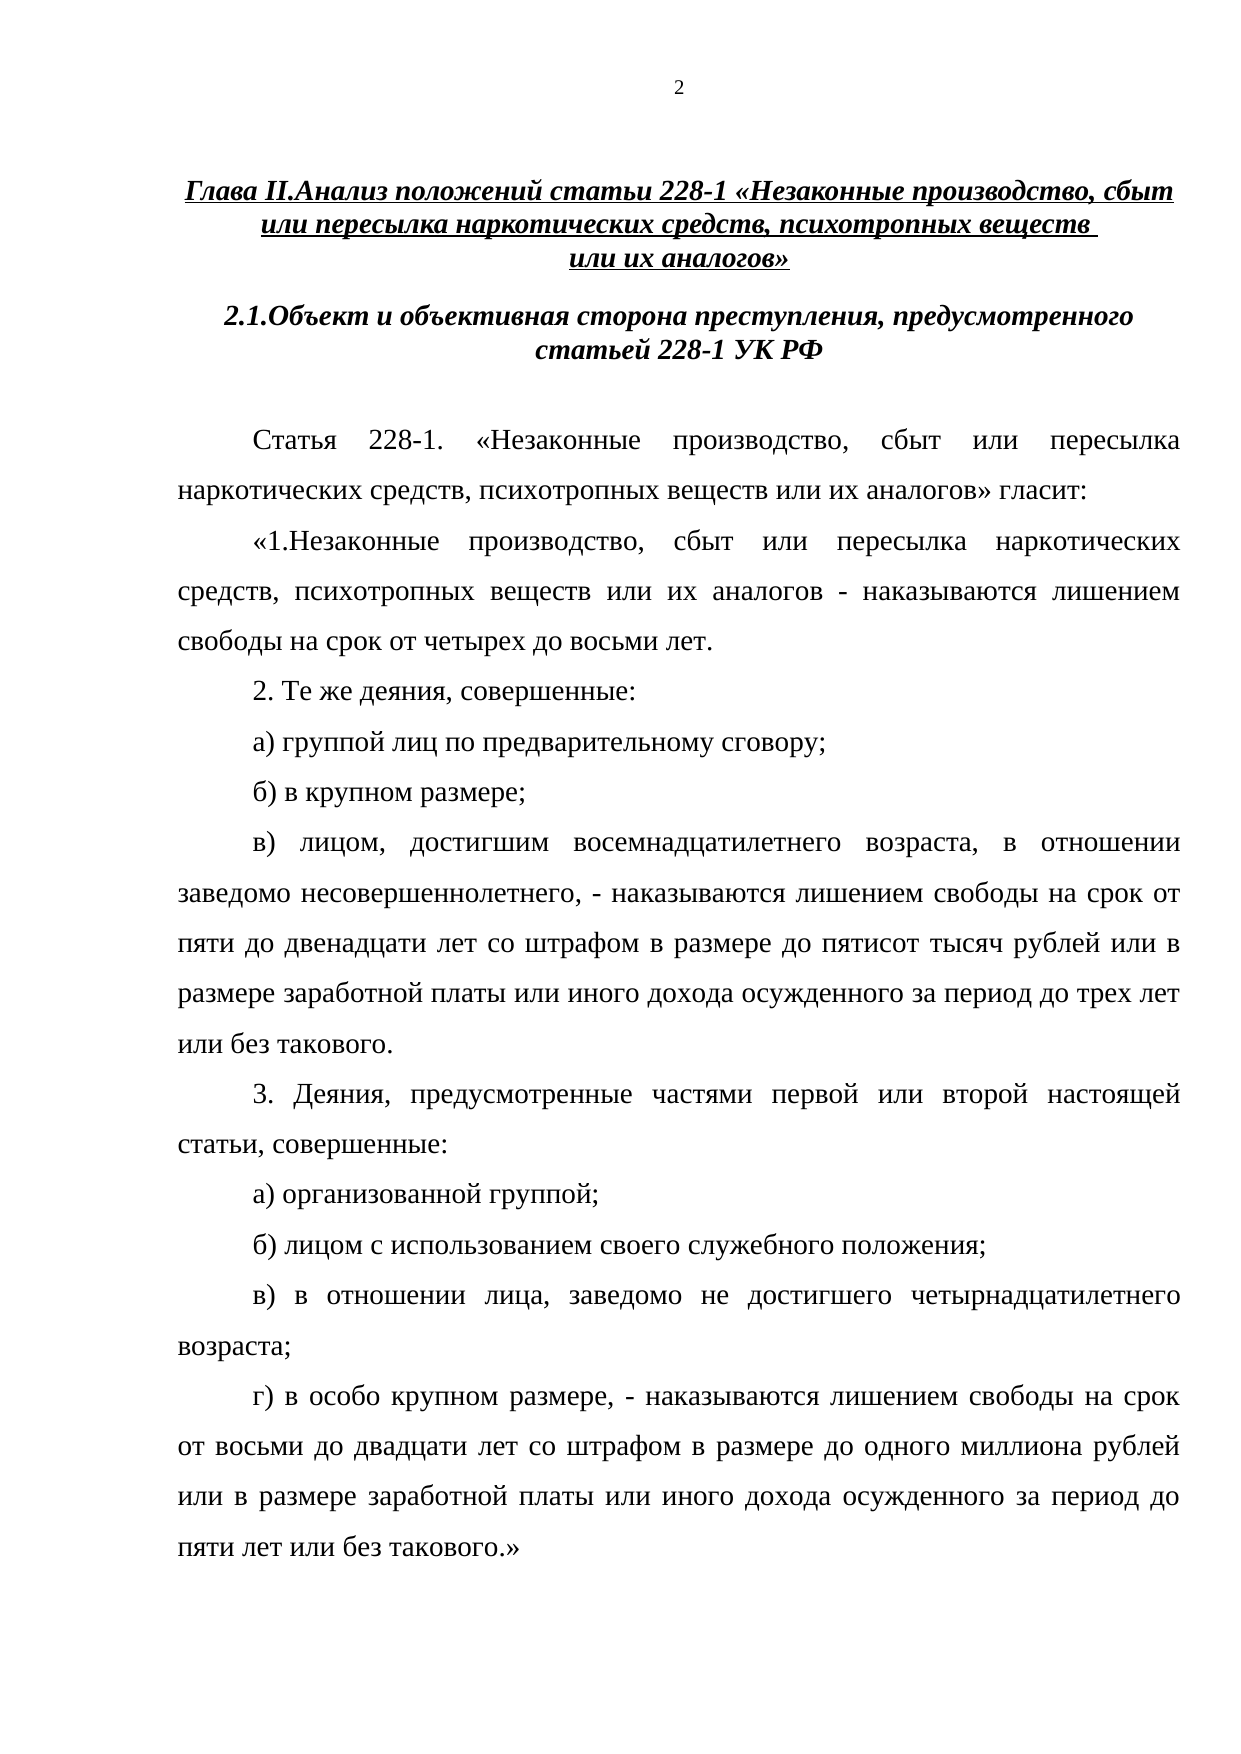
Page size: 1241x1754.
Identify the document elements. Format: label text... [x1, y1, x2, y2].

subtitle 2.1.Объект и объективная сторона преступления, предусмотренного статьей 228-1 УК РФ [177, 298, 1181, 365]
text «1.Незаконные производство, сбыт или пересылка наркотических средств, психотропных веществ или их аналогов - наказываются лишением свободы на срок от четырех до восьми лет. [177, 523, 1181, 657]
text а) организованной группой; [177, 1177, 1181, 1210]
text а) группой лиц по предварительному сговору; [177, 724, 1181, 757]
text 2. Те же деяния, совершенные: [177, 673, 1181, 707]
subtitle Глава II.Анализ положений статьи 228-1 «Незаконные производство, сбыт или пересылка наркотических средств, психотропных веществ или их аналогов» [177, 173, 1181, 273]
text в) лицом, достигшим восемнадцатилетнего возраста, в отношении заведомо несовершеннолетнего, - наказываются лишением свободы на срок от пяти до двенадцати лет со штрафом в размере до пятисот тысяч рублей или в размере заработной платы или иного дохода осужденного за период до трех лет или без такового. [177, 824, 1181, 1059]
text 3. Деяния, предусмотренные частями первой или второй настоящей статьи, совершенные: [177, 1076, 1181, 1160]
text Статья 228-1. «Незаконные производство, сбыт или пересылка наркотических средств, психотропных веществ или их аналогов» гласит: [177, 422, 1181, 506]
text г) в особо крупном размере, - наказываются лишением свободы на срок от восьми до двадцати лет со штрафом в размере до одного миллиона рублей или в размере заработной платы или иного дохода осужденного за период до пяти лет или без такового.» [177, 1378, 1181, 1562]
text б) лицом с использованием своего служебного положения; [177, 1227, 1181, 1261]
text в) в отношении лица, заведомо не достигшего четырнадцатилетнего возраста; [177, 1277, 1181, 1361]
text б) в крупном размере; [177, 774, 1181, 808]
